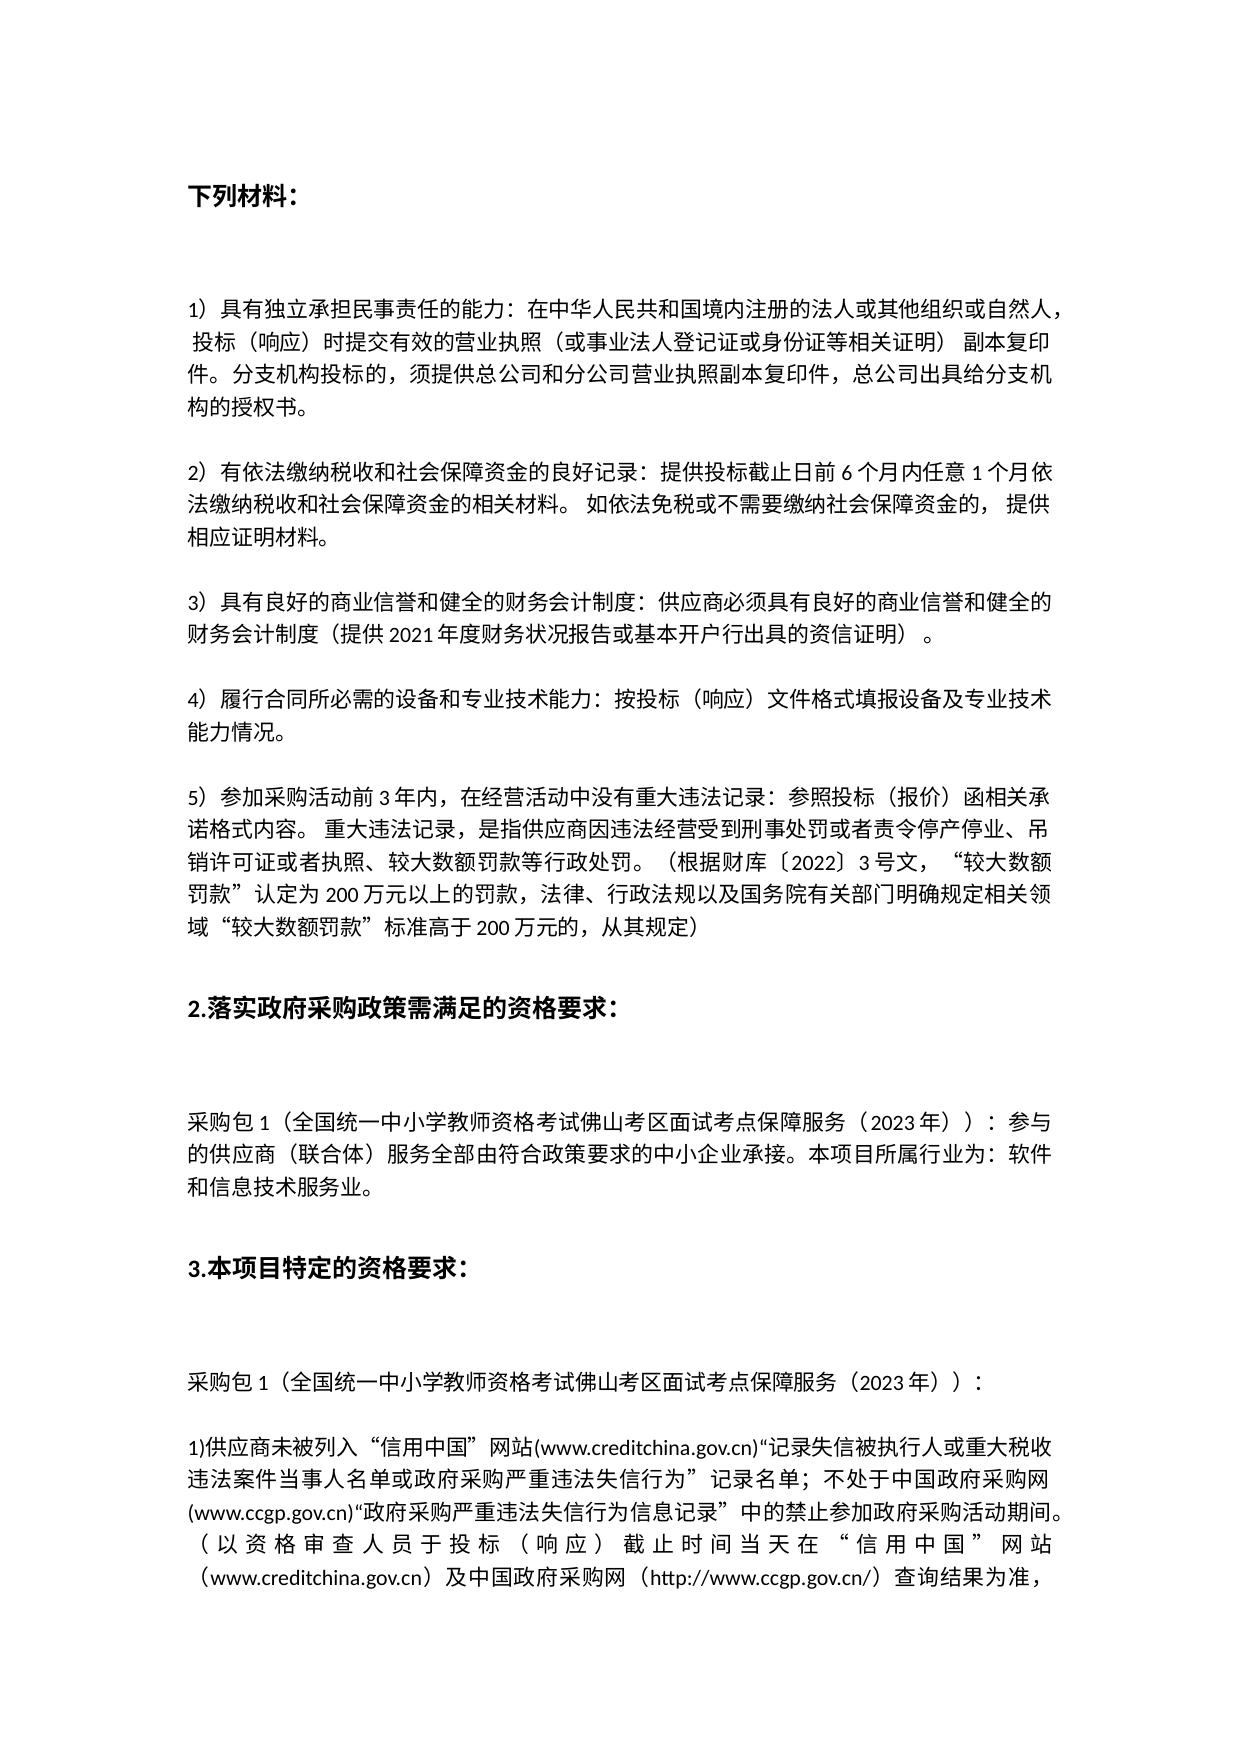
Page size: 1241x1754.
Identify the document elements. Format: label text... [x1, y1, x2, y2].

text 2）有依法缴纳税收和社会保障资金的良好记录：提供投标截止日前6个月内任意1个月依法缴纳税收和社会保障资金的相关材料。 如依法免税或不需要缴纳社会保障资金的， 提供相应证明材料。 [187, 454, 1053, 552]
text 3.本项目特定的资格要求： [187, 1234, 1053, 1299]
text 采购包1（全国统一中小学教师资格考试佛山考区面试考点保障服务（2023年））：参与的供应商（联合体）服务全部由符合政策要求的中小企业承接。本项目所属行业为：软件和信息技术服务业。 [187, 1104, 1053, 1202]
text 4）履行合同所必需的设备和专业技术能力：按投标（响应）文件格式填报设备及专业技术能力情况。 [187, 682, 1053, 747]
text 3）具有良好的商业信誉和健全的财务会计制度：供应商必须具有良好的商业信誉和健全的财务会计制度（提供2021年度财务状况报告或基本开户行出具的资信证明） 。 [187, 584, 1053, 649]
text 5）参加采购活动前3年内，在经营活动中没有重大违法记录：参照投标（报价）函相关承诺格式内容。 重大违法记录，是指供应商因违法经营受到刑事处罚或者责令停产停业、吊销许可证或者执照、较大数额罚款等行政处罚。（根据财库〔2022〕3号文，“较大数额罚款”认定为200万元以上的罚款，法律、行政法规以及国务院有关部门明确规定相关领域“较大数额罚款”标准高于200万元的，从其规定） [187, 779, 1053, 942]
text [187, 162, 1053, 227]
text 1）具有独立承担民事责任的能力：在中华人民共和国境内注册的法人或其他组织或自然人， 投标（响应）时提交有效的营业执照（或事业法人登记证或身份证等相关证明） 副本复印件。分支机构投标的，须提供总公司和分公司营业执照副本复印件，总公司出具给分支机构的授权书。 [187, 292, 1053, 422]
text 2.落实政府采购政策需满足的资格要求： [187, 974, 1053, 1039]
text 采购包1（全国统一中小学教师资格考试佛山考区面试考点保障服务（2023年））： [187, 1364, 1053, 1397]
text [187, 1429, 1053, 1592]
